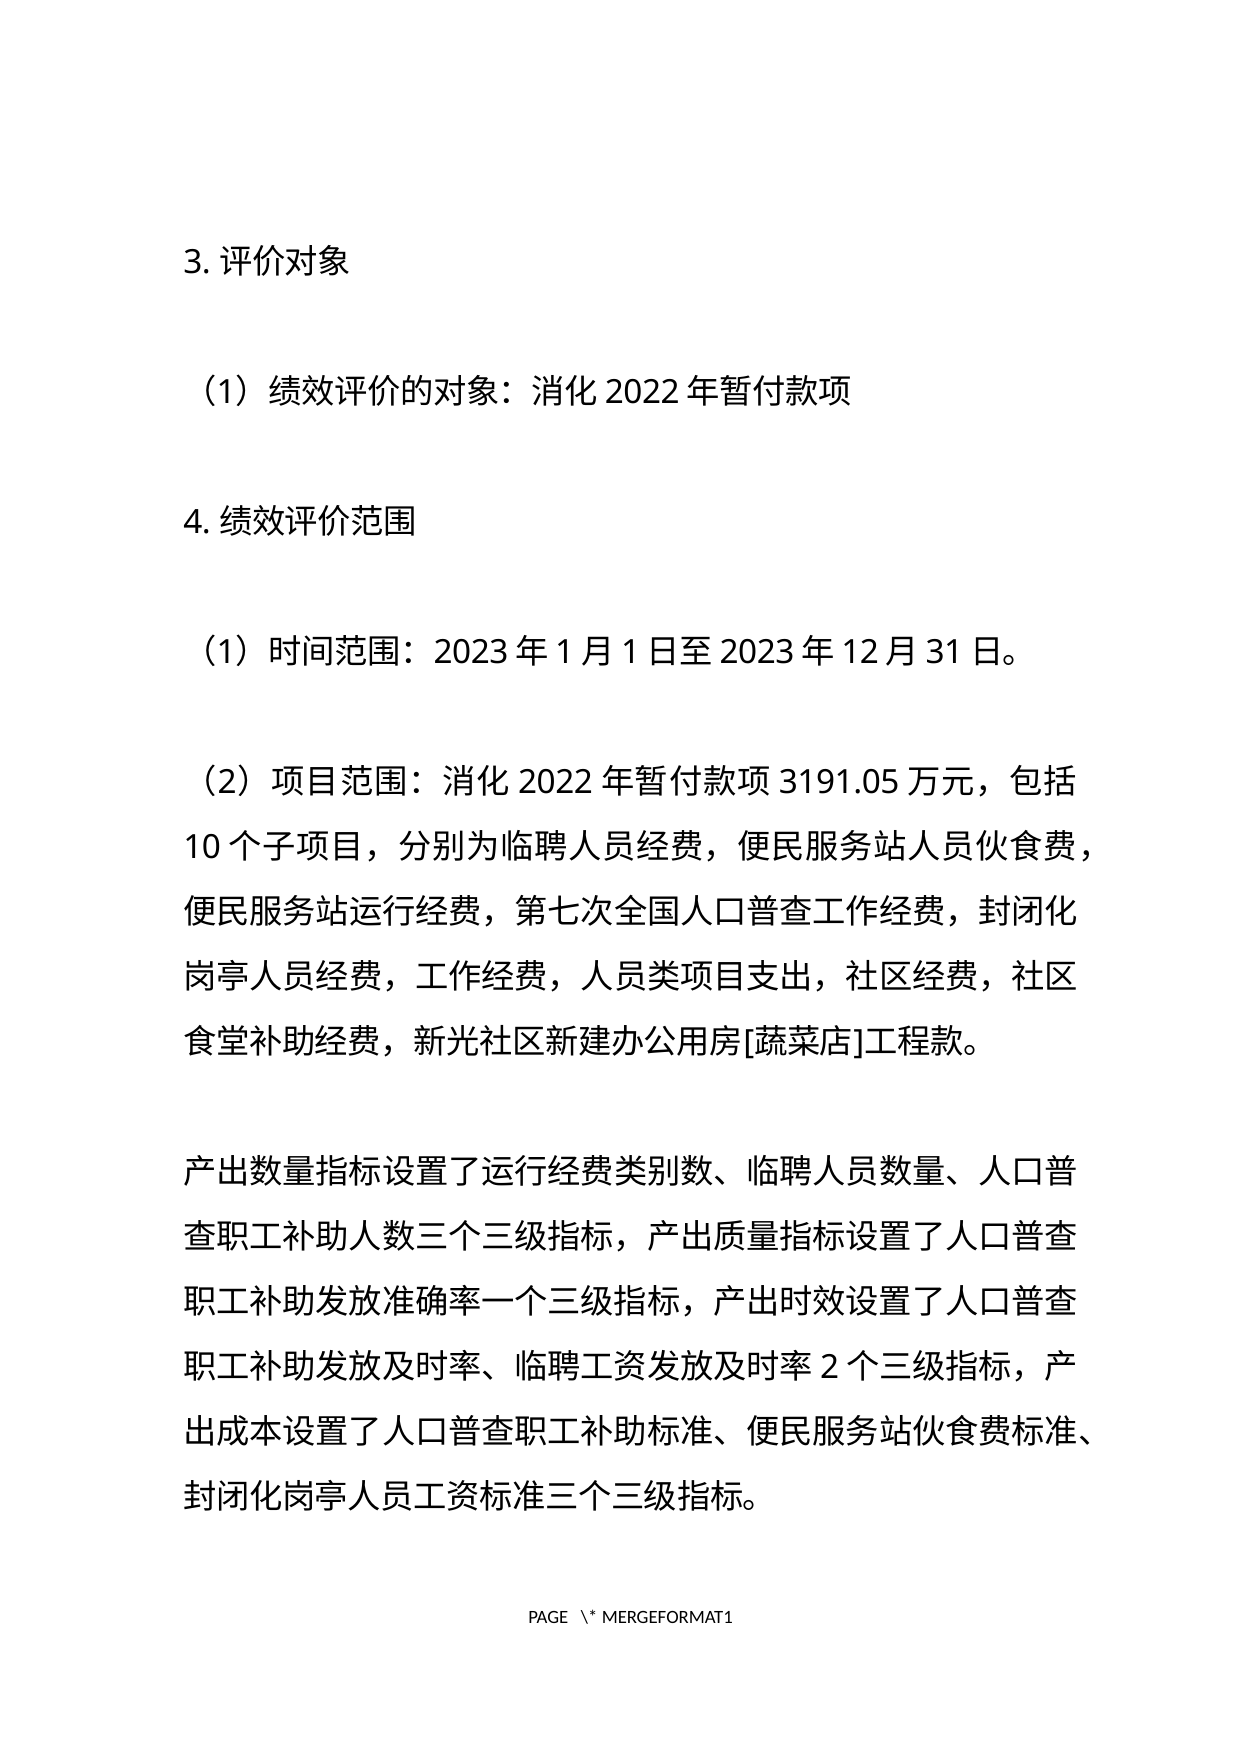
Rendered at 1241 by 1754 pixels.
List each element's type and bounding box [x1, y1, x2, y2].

text [183, 162, 1078, 1527]
